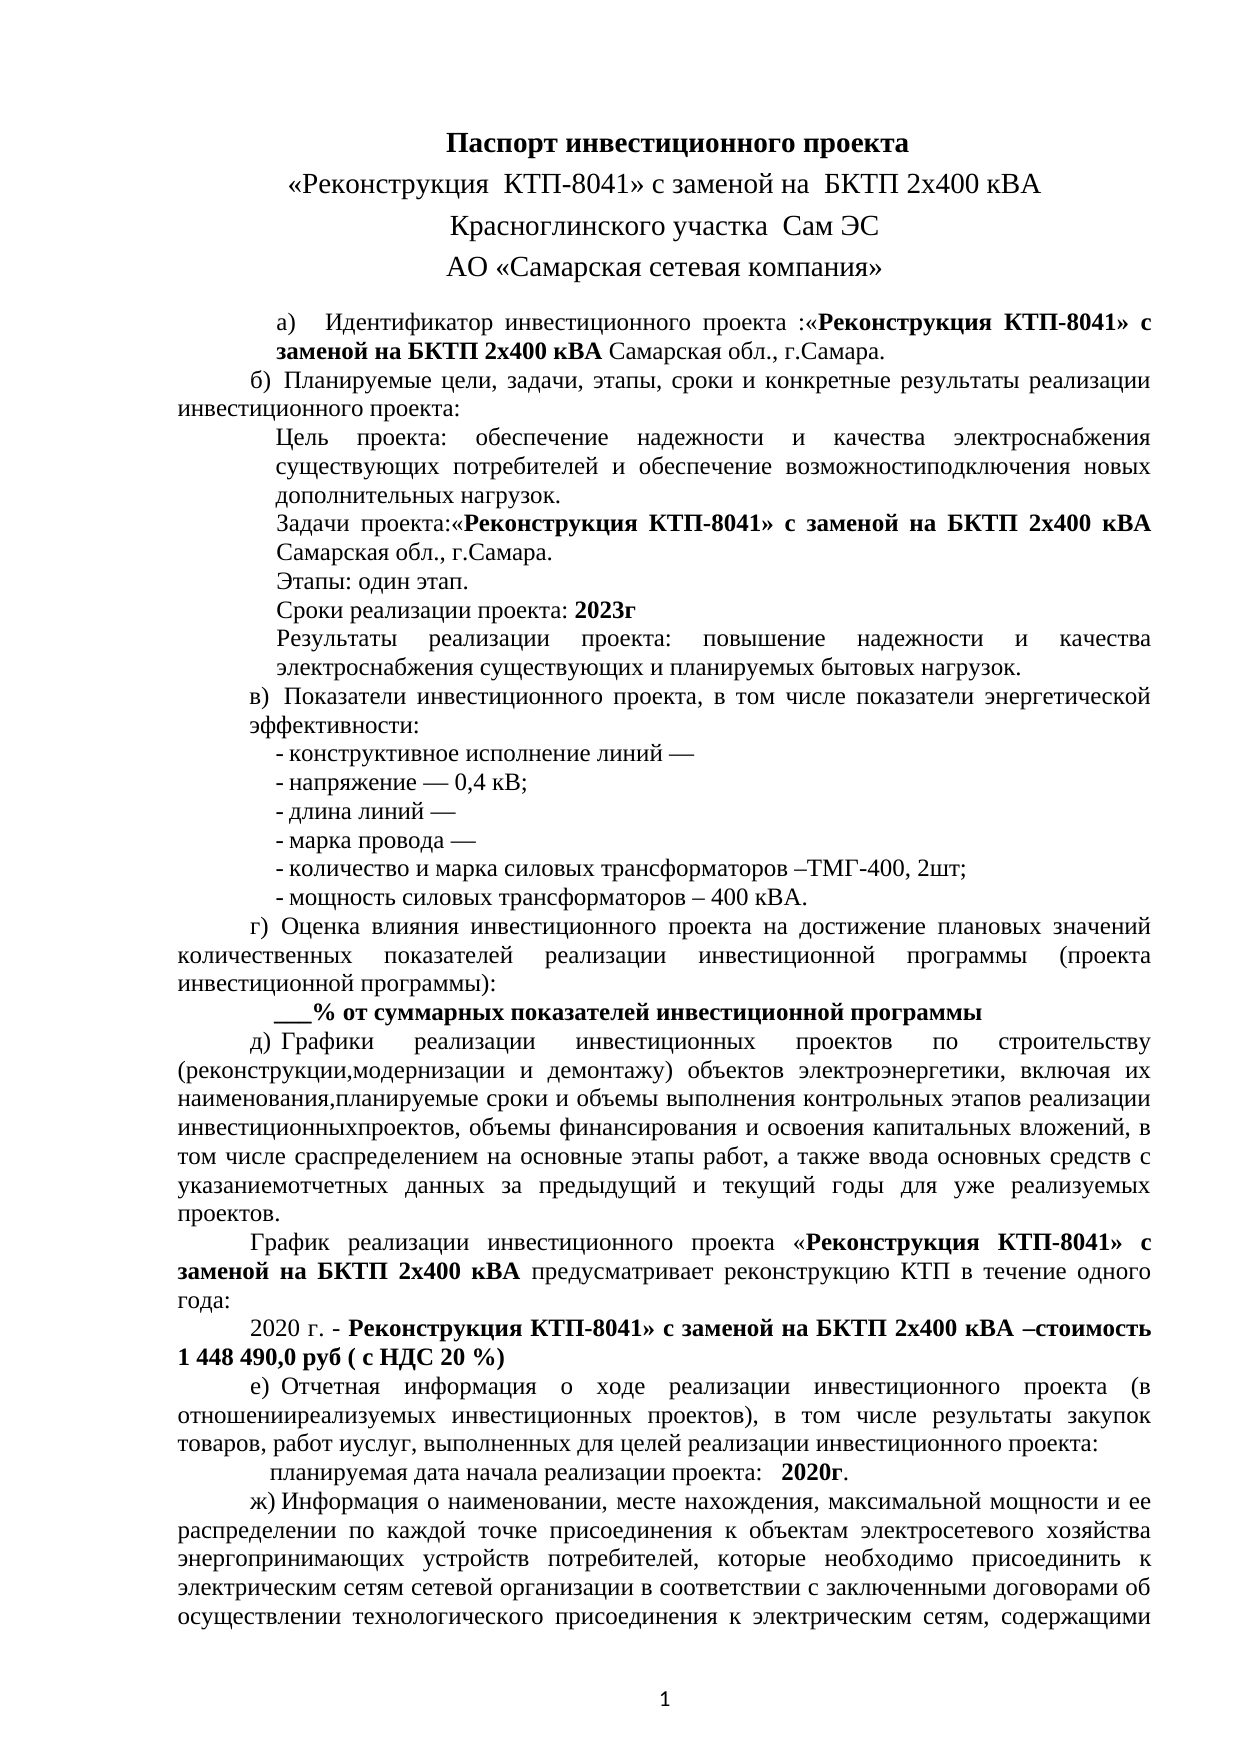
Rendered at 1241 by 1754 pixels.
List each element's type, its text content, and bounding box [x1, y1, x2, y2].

text д) Графики реализации инвестиционных проектов по строительству (реконструкции,модернизации и демонтажу) объектов электроэнергетики, включая их наименования,планируемые сроки и объемы выполнения контрольных этапов реализации инвестиционныхпроектов, объемы финансирования и освоения капитальных вложений, в том числе сраспределением на основные этапы работ, а также ввода основных средств с указаниемотчетных данных за предыдущий и текущий годы для уже реализуемых проектов. [177, 1026, 1152, 1227]
text в) Показатели инвестиционного проекта, в том числе показатели энергетической эффективности: [249, 681, 1152, 738]
text «Реконструкция КТП-8041» с заменой на БКТП 2х400 кВА [177, 167, 1152, 200]
text Задачи проекта:«Реконструкция КТП-8041» с заменой на БКТП 2х400 кВА Самарская обл., г.Самара. [276, 508, 1152, 566]
text АО «Самарская сетевая компания» [177, 249, 1152, 282]
text ___% от суммарных показателей инвестиционной программы [274, 997, 1152, 1026]
text Этапы: один этап. [276, 566, 960, 595]
text г) Оценка влияния инвестиционного проекта на достижение плановых значений количественных показателей реализации инвестиционной программы (проекта инвестиционной программы): [177, 911, 1152, 997]
text График реализации инвестиционного проекта «Реконструкция КТП-8041» с заменой на БКТП 2х400 кВА предусматривает реконструкцию КТП в течение одного года: [177, 1227, 1152, 1313]
text е) Отчетная информация о ходе реализации инвестиционного проекта (в отношенииреализуемых инвестиционных проектов), в том числе результаты закупок товаров, работ иуслуг, выполненных для целей реализации инвестиционного проекта: [177, 1371, 1152, 1457]
list количество и марка силовых трансформаторов –ТМГ-400, 2шт; [275, 853, 1152, 882]
text планируемая дата начала реализации проекта: 2020г. [269, 1457, 1152, 1486]
text Красноглинского участка Сам ЭС [177, 208, 1152, 241]
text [177, 1486, 1152, 1630]
text б) Планируемые цели, задачи, этапы, сроки и конкретные результаты реализации инвестиционного проекта: [177, 365, 1152, 422]
list конструктивное исполнение линий — [275, 738, 1152, 767]
list длина линий — [275, 796, 1152, 825]
text а) Идентификатор инвестиционного проекта :«Реконструкция КТП-8041» с заменой на БКТП 2х400 кВА Самарская обл., г.Самара. [276, 307, 1152, 365]
text Цель проекта: обеспечение надежности и качества электроснабжения существующих потребителей и обеспечение возможностиподключения новых дополнительных нагрузок. [275, 422, 1152, 508]
text Сроки реализации проекта: 2023г [276, 595, 1152, 623]
text Паспорт инвестиционного проекта [446, 126, 1152, 159]
list мощность силовых трансформаторов – 400 кВА. [275, 882, 1152, 911]
text 2020 г. - Реконструкция КТП-8041» с заменой на БКТП 2х400 кВА –стоимость 1 448 490,0 руб ( с НДС 20 %) [177, 1313, 1152, 1371]
list марка провода — [275, 825, 1152, 853]
text Результаты реализации проекта: повышение надежности и качества электроснабжения существующих и планируемых бытовых нагрузок. [276, 623, 1152, 681]
list напряжение — 0,4 кВ; [275, 767, 1152, 796]
